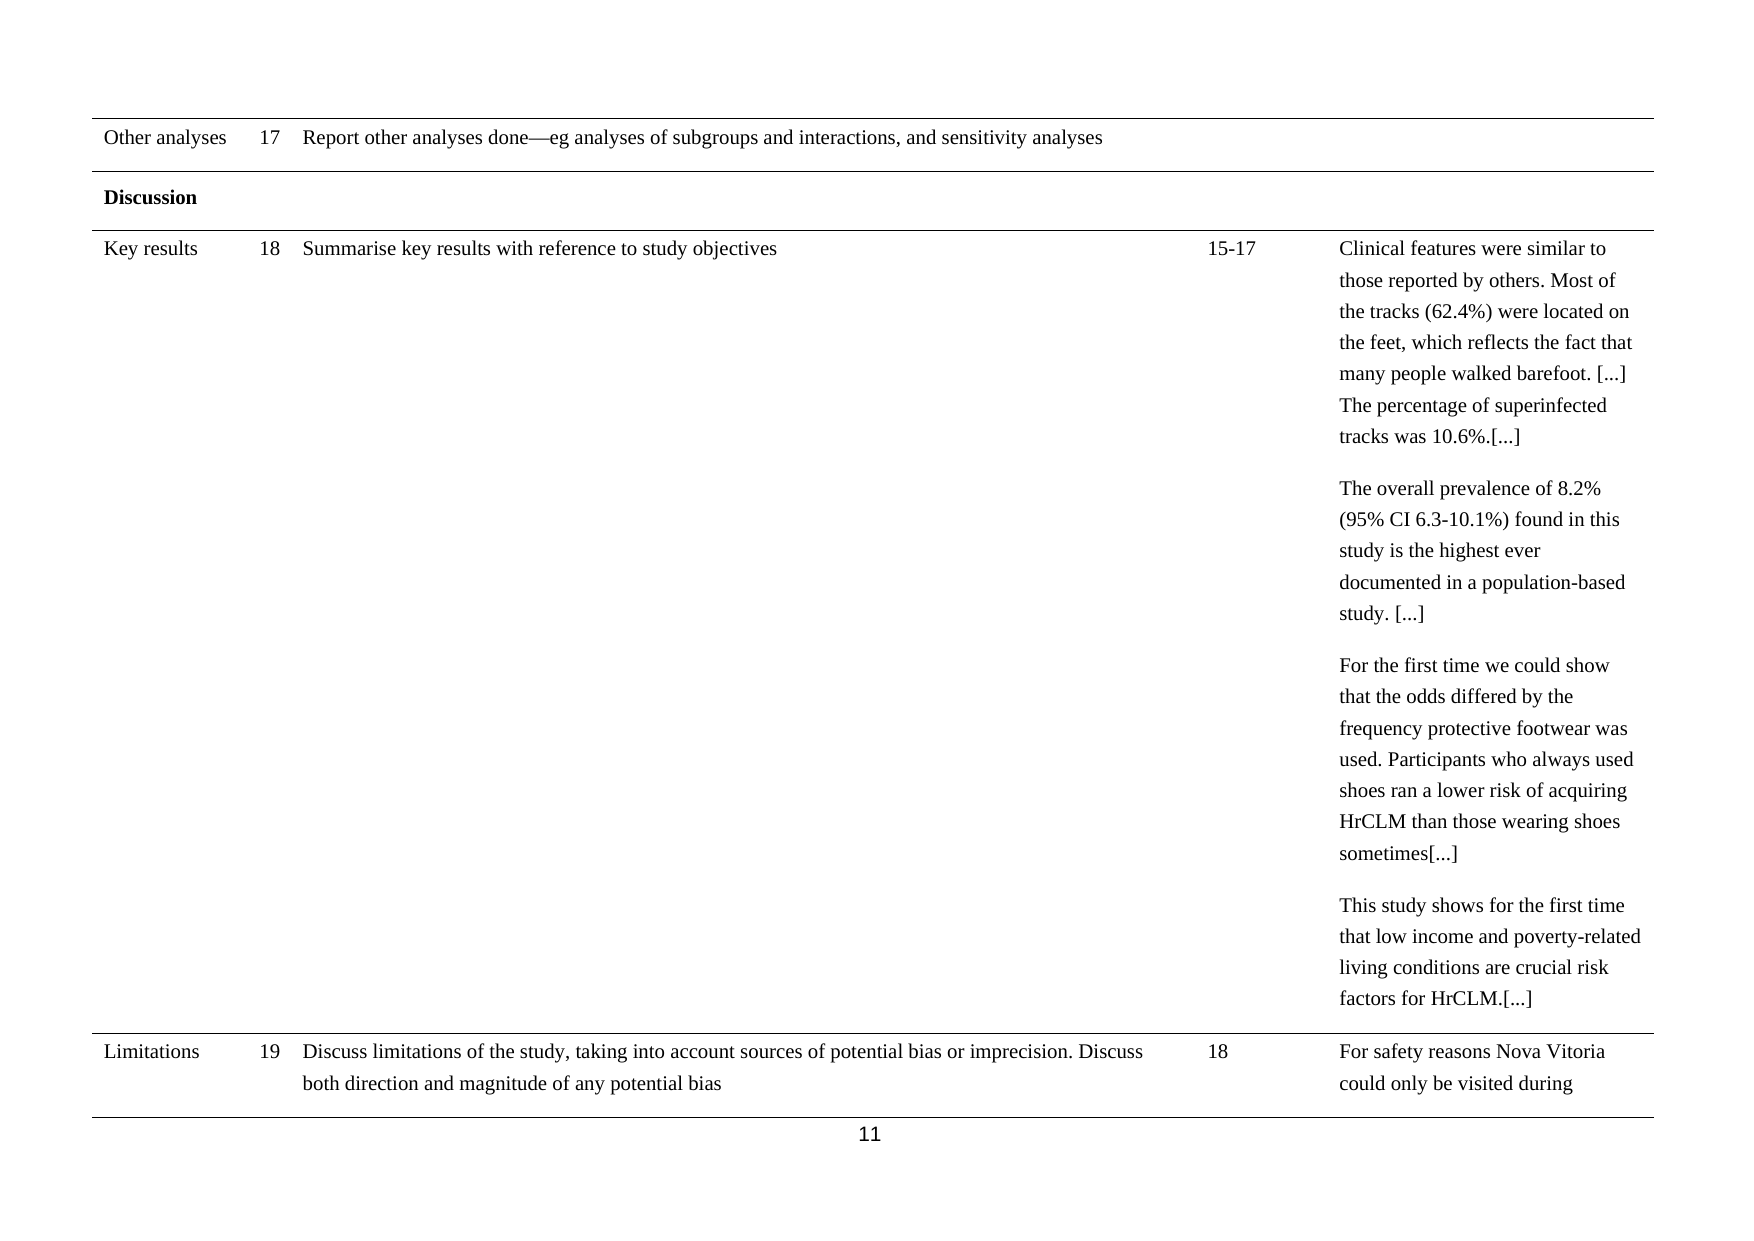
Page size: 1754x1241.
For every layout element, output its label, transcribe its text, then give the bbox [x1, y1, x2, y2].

table_cell 15-17 [1196, 231, 1328, 1033]
table_header [1196, 119, 1328, 171]
table_cell Discussion [92, 172, 1654, 230]
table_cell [1328, 1034, 1654, 1117]
table_header Other analyses [92, 119, 248, 171]
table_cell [291, 1034, 1196, 1117]
table_cell Summarise key results with reference to study objectives [291, 231, 1196, 1033]
table_header Report other analyses done—eg analyses of subgroups and interactions, and sensitivity analyses [291, 119, 1196, 171]
table_cell Clinical features were similar to those reported by others. Most of the tracks (62.4%) were located on the feet, which reflects the fact that many people walked barefoot. [...] The percentage of superinfected tracks was 10.6%.[...] The overall prevalence of 8.2% (95% CI 6.3-10.1%) found in this study is the highest ever documented in a population-based study. [...] For the first time we could show that the odds differed by the frequency protective footwear was used. Participants who always used shoes ran a lower risk of acquiring HrCLM than those wearing shoes sometimes[...] This study shows for the first time that low income and poverty-related living conditions are crucial risk factors for HrCLM.[...] [1328, 231, 1654, 1033]
table_cell Limitations [92, 1034, 248, 1117]
table_cell 18 [248, 231, 291, 1033]
table_cell Key results [92, 231, 248, 1033]
table_header 17 [248, 119, 291, 171]
table_cell 19 [248, 1034, 291, 1117]
table_cell 18 [1196, 1034, 1328, 1117]
table_header [1328, 119, 1654, 171]
